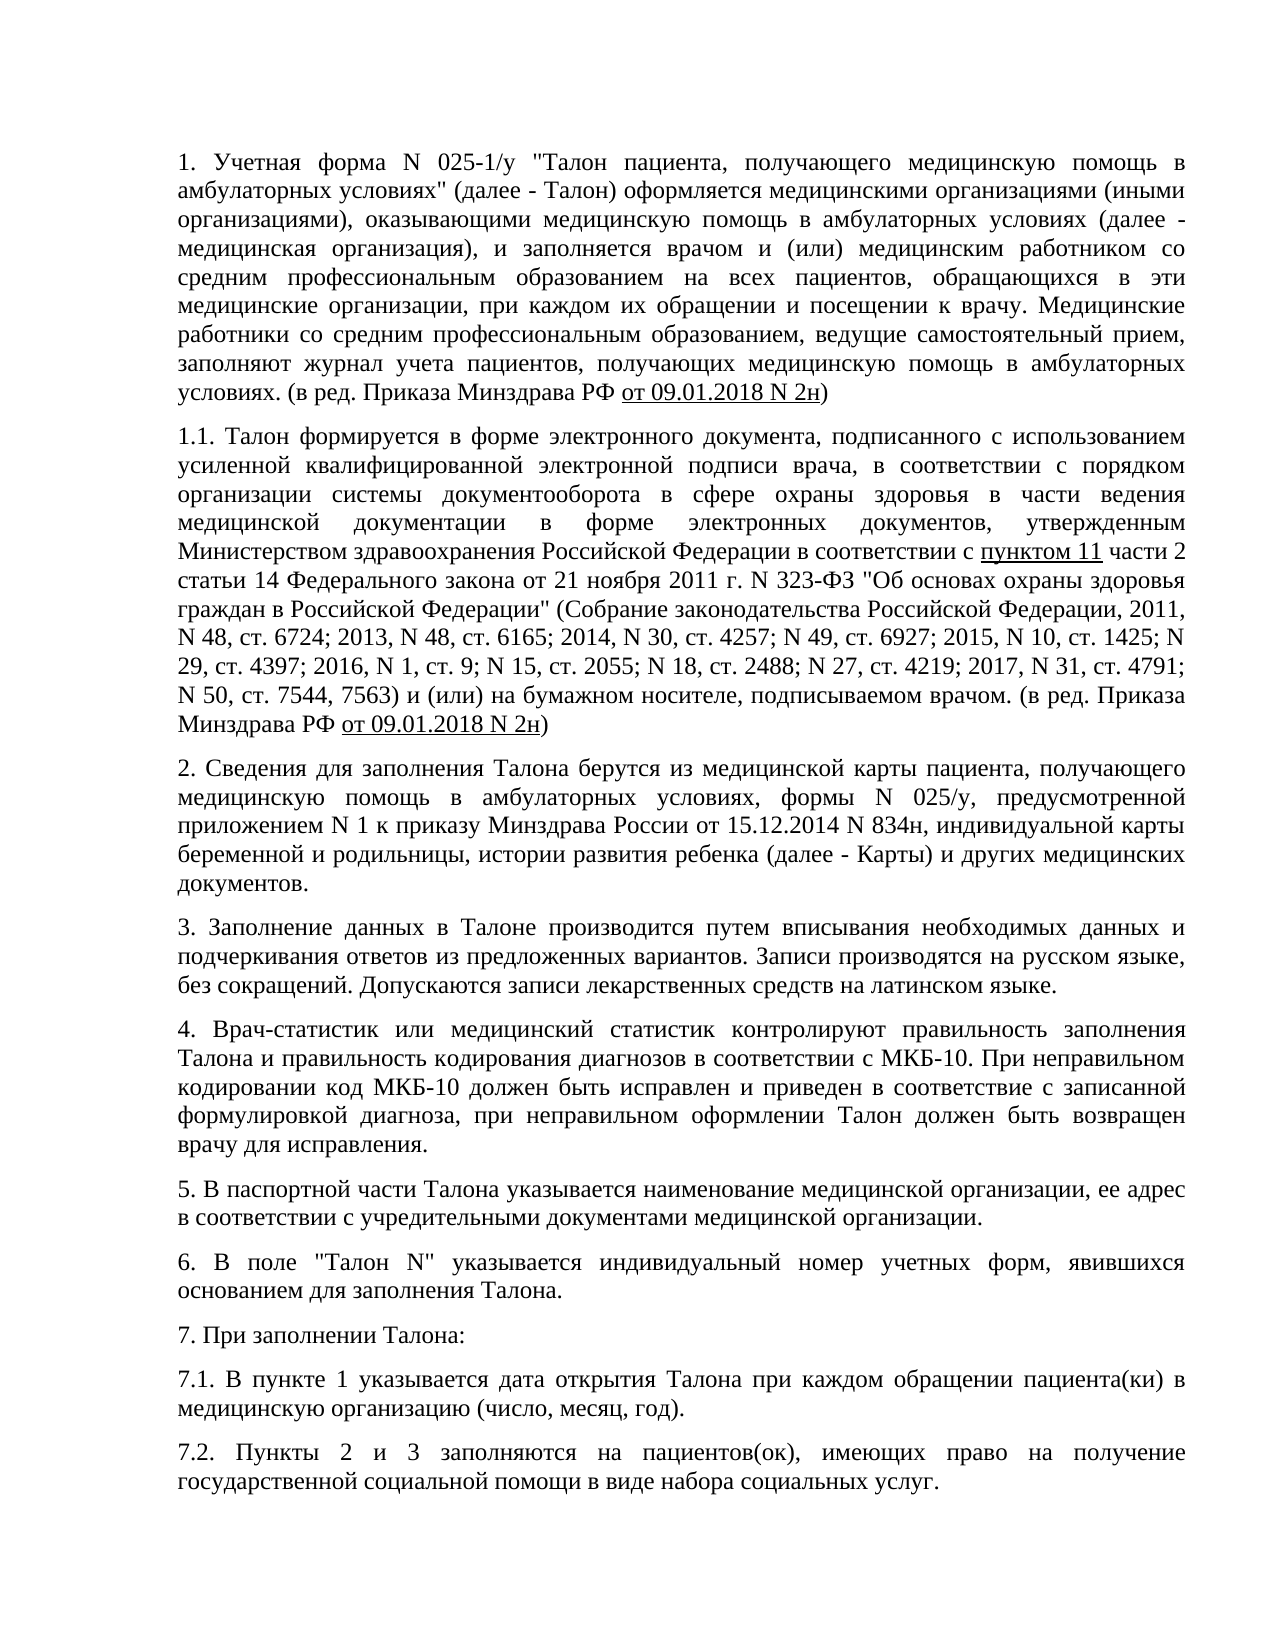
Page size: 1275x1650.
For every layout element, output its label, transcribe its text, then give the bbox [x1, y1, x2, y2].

text 1.1. Талон формируется в форме электронного документа, подписанного с использованием усиленной квалифицированной электронной подписи врача, в соответствии с порядком организации системы документооборота в сфере охраны здоровья в части ведения медицинской документации в форме электронных документов, утвержденным Министерством здравоохранения Российской Федерации в соответствии с пунктом 11 части 2 статьи 14 Федерального закона от 21 ноября 2011 г. N 323-ФЗ "Об основах охраны здоровья граждан в Российской Федерации" (Собрание законодательства Российской Федерации, 2011, N 48, ст. 6724; 2013, N 48, ст. 6165; 2014, N 30, ст. 4257; N 49, ст. 6927; 2015, N 10, ст. 1425; N 29, ст. 4397; 2016, N 1, ст. 9; N 15, ст. 2055; N 18, ст. 2488; N 27, ст. 4219; 2017, N 31, ст. 4791; N 50, ст. 7544, 7563) и (или) на бумажном носителе, подписываемом врачом. (в ред. Приказа Минздрава РФ от 09.01.2018 N 2н) [177, 421, 1186, 737]
text 2. Сведения для заполнения Талона берутся из медицинской карты пациента, получающего медицинскую помощь в амбулаторных условиях, формы N 025/у, предусмотренной приложением N 1 к приказу Минздрава России от 15.12.2014 N 834н, индивидуальной карты беременной и родильницы, истории развития ребенка (далее - Карты) и других медицинских документов. [177, 753, 1186, 897]
text 6. В поле "Талон N" указывается индивидуальный номер учетных форм, явившихся основанием для заполнения Талона. [177, 1247, 1186, 1304]
text 4. Врач-статистик или медицинский статистик контролируют правильность заполнения Талона и правильность кодирования диагнозов в соответствии с МКБ-10. При неправильном кодировании код МКБ-10 должен быть исправлен и приведен в соответствие с записанной формулировкой диагноза, при неправильном оформлении Талон должен быть возвращен врачу для исправления. [177, 1014, 1186, 1158]
text 7.2. Пункты 2 и 3 заполняются на пациентов(ок), имеющих право на получение государственной социальной помощи в виде набора социальных услуг. [177, 1437, 1186, 1495]
text 1. Учетная форма N 025-1/у "Талон пациента, получающего медицинскую помощь в амбулаторных условиях" (далее - Талон) оформляется медицинскими организациями (иными организациями), оказывающими медицинскую помощь в амбулаторных условиях (далее - медицинская организация), и заполняется врачом и (или) медицинским работником со средним профессиональным образованием на всех пациентов, обращающихся в эти медицинские организации, при каждом их обращении и посещении к врачу. Медицинские работники со средним профессиональным образованием, ведущие самостоятельный прием, заполняют журнал учета пациентов, получающих медицинскую помощь в амбулаторных условиях. (в ред. Приказа Минздрава РФ от 09.01.2018 N 2н) [177, 147, 1186, 406]
text 7. При заполнении Талона: [177, 1320, 1186, 1349]
text 7.1. В пункте 1 указывается дата открытия Талона при каждом обращении пациента(ки) в медицинскую организацию (число, месяц, год). [177, 1364, 1186, 1422]
text 3. Заполнение данных в Талоне производится путем вписывания необходимых данных и подчеркивания ответов из предложенных вариантов. Записи производятся на русском языке, без сокращений. Допускаются записи лекарственных средств на латинском языке. [177, 912, 1186, 999]
text 5. В паспортной части Талона указывается наименование медицинской организации, ее адрес в соответствии с учредительными документами медицинской организации. [177, 1174, 1186, 1231]
